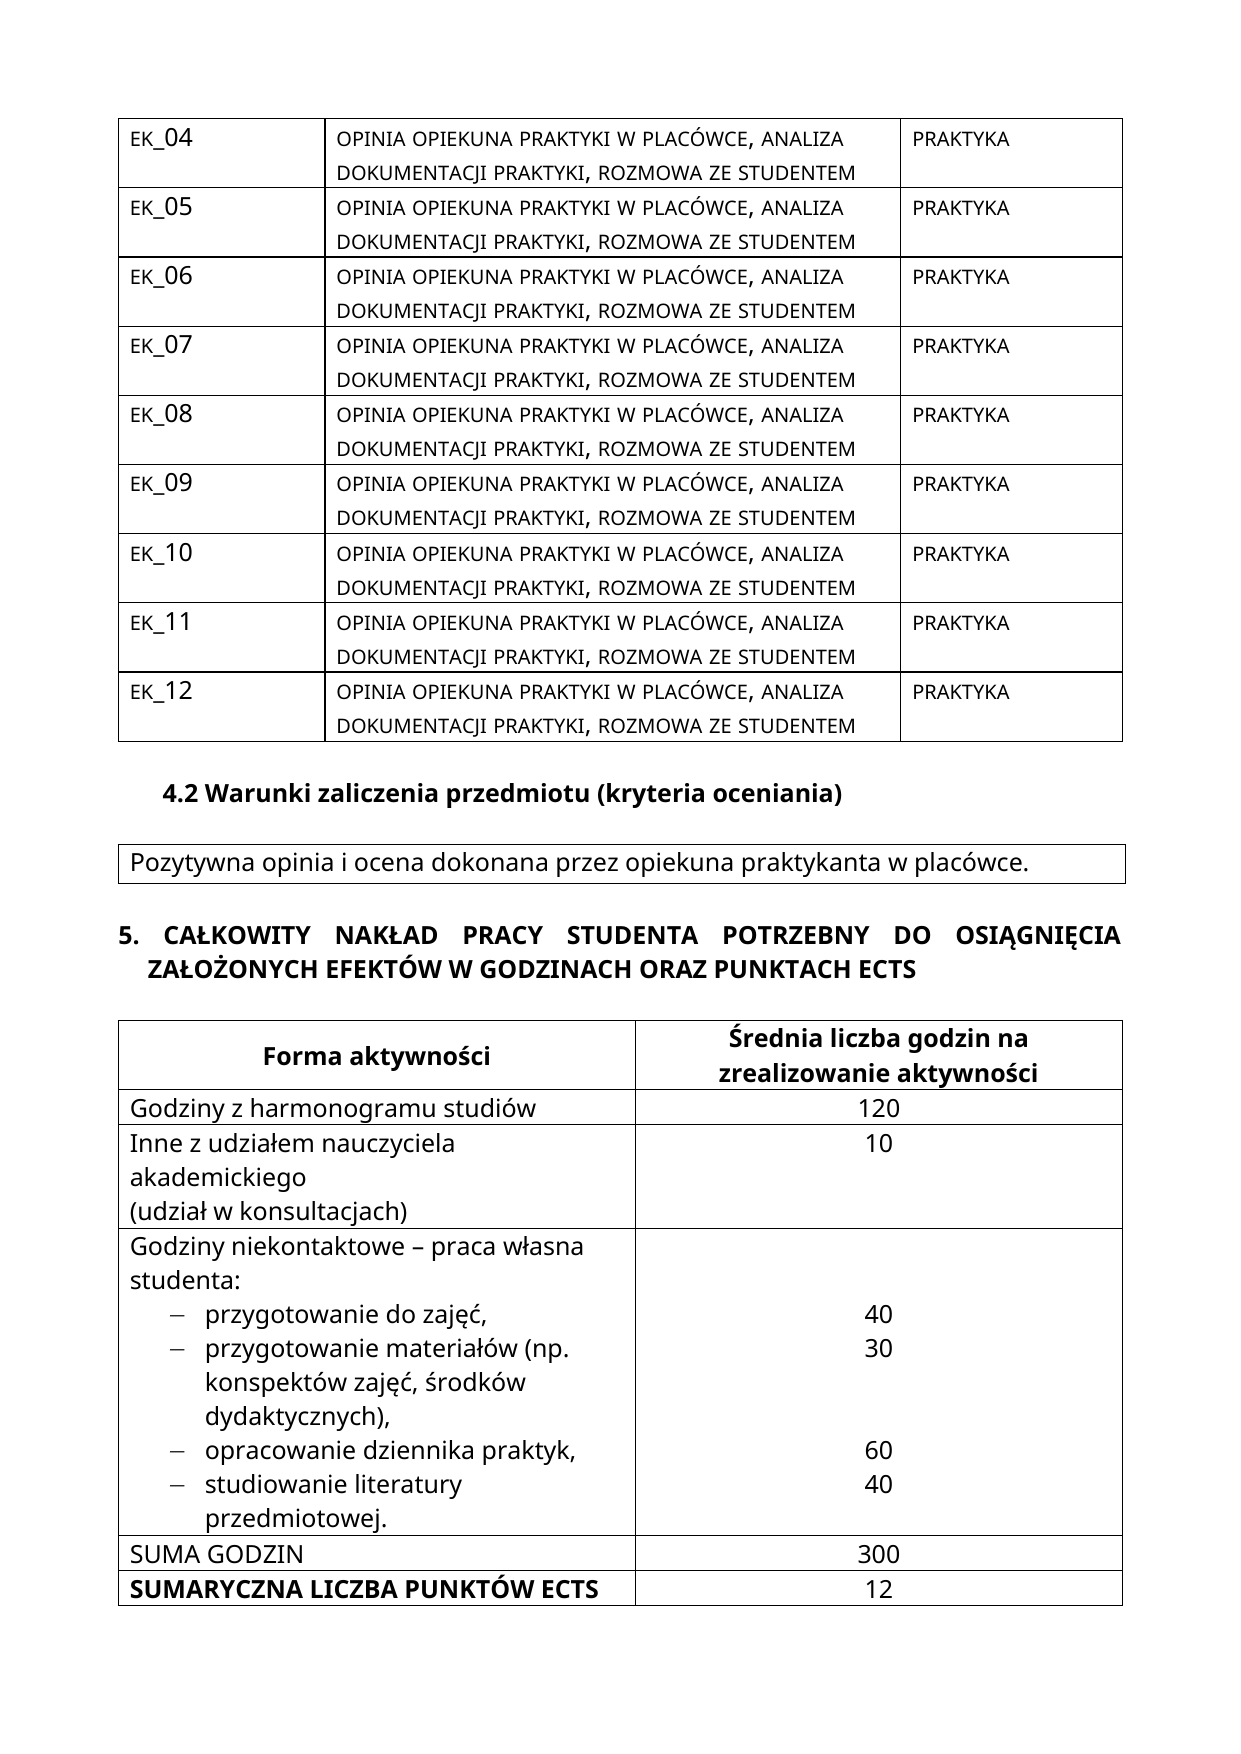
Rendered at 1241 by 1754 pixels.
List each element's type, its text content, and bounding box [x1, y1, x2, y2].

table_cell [326, 188, 900, 256]
table_header Forma aktywności [119, 1021, 635, 1089]
table_cell praktyka [901, 673, 1122, 741]
table_cell Godziny niekontaktowe – praca własna studenta: przygotowanie do zajęć, przygotowanie materiałów (np. konspektów zajęć, środków dydaktycznych), opracowanie dziennika praktyk, studiowanie literatury przedmiotowej. [119, 1229, 635, 1535]
table_cell ek_07 [119, 327, 324, 395]
table_cell ek_11 [119, 603, 324, 671]
table_cell praktyka [901, 188, 1122, 256]
table_cell 120 [636, 1090, 1122, 1124]
table_cell praktyka [901, 465, 1122, 533]
table_cell opinia opiekuna praktyki w placówce, analiza dokumentacji praktyki, rozmowa ze studentem [326, 673, 900, 741]
table_cell 12 [636, 1571, 1122, 1605]
table_cell opinia opiekuna praktyki w placówce, analiza dokumentacji praktyki, rozmowa ze studentem [326, 534, 900, 602]
table_cell praktyka [901, 258, 1122, 326]
table_cell opinia opiekuna praktyki w placówce, analiza dokumentacji praktyki, rozmowa ze studentem [326, 327, 900, 395]
table_cell Godziny z harmonogramu studiów [119, 1090, 635, 1124]
table_cell praktyka [901, 119, 1122, 187]
table_cell SUMA GODZIN [119, 1536, 635, 1570]
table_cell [326, 119, 900, 187]
table_cell Inne z udziałem nauczyciela akademickiego (udział w konsultacjach) [119, 1125, 635, 1228]
table_cell ek_06 [119, 258, 324, 326]
table_cell praktyka [901, 534, 1122, 602]
table_cell ek_05 [119, 188, 324, 256]
table_cell praktyka [901, 396, 1122, 464]
table_cell opinia opiekuna praktyki w placówce, analiza dokumentacji praktyki, rozmowa ze studentem [326, 258, 900, 326]
table_cell 10 [636, 1125, 1122, 1228]
table_cell opinia opiekuna praktyki w placówce, analiza dokumentacji praktyki, rozmowa ze studentem [326, 603, 900, 671]
table_cell 300 [636, 1536, 1122, 1570]
table_cell praktyka [901, 327, 1122, 395]
table_cell 40 30 60 40 [636, 1229, 1122, 1535]
table_header Pozytywna opinia i ocena dokonana przez opiekuna praktykanta w placówce. [119, 845, 1125, 883]
table_cell ek_09 [119, 465, 324, 533]
text 4.2 Warunki zaliczenia przedmiotu (kryteria oceniania) [162, 776, 1122, 810]
text 5. CAŁKOWITY NAKŁAD PRACY STUDENTA POTRZEBNY DO OSIĄGNIĘCIA ZAŁOŻONYCH EFEKTÓW W GODZINACH ORAZ PUNKTACH ECTS [118, 918, 1122, 986]
table_cell ek_08 [119, 396, 324, 464]
table_cell praktyka [901, 603, 1122, 671]
table_cell opinia opiekuna praktyki w placówce, analiza dokumentacji praktyki, rozmowa ze studentem [326, 396, 900, 464]
table_cell SUMARYCZNA LICZBA PUNKTÓW ECTS [119, 1571, 635, 1605]
table_header Średnia liczba godzin na zrealizowanie aktywności [636, 1021, 1122, 1089]
table_cell ek_04 [119, 119, 324, 187]
table_cell ek_10 [119, 534, 324, 602]
table_cell opinia opiekuna praktyki w placówce, analiza dokumentacji praktyki, rozmowa ze studentem [326, 465, 900, 533]
table_cell ek_12 [119, 673, 324, 741]
